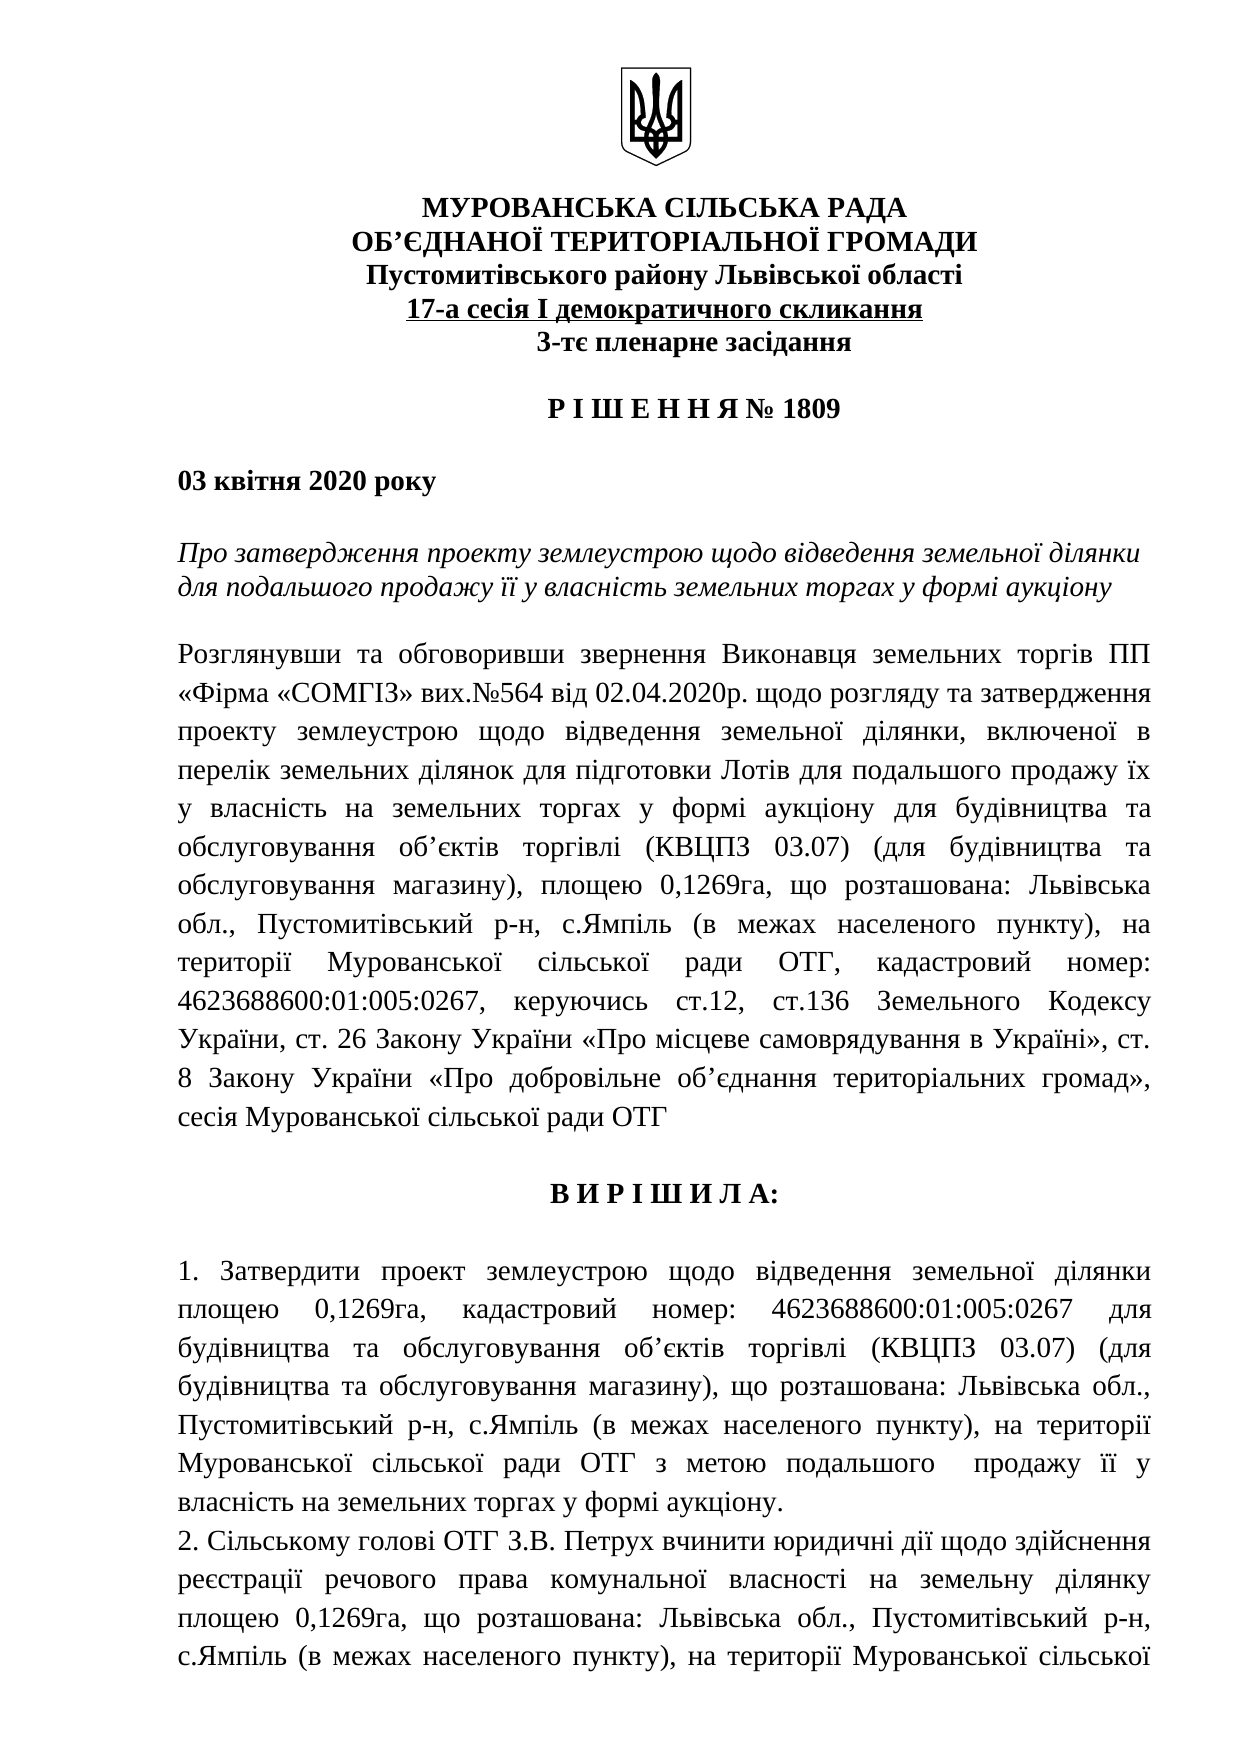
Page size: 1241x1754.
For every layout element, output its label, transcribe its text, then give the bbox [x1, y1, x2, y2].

text Пустомитівського району Львівської області [177, 257, 1152, 291]
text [177, 1523, 1152, 1672]
text 1. Затвердити проект землеустрою щодо відведення земельної ділянки площею 0,1269га, кадастровий номер: 4623688600:01:005:0267 для будівництва та обслуговування об’єктів торгівлі (КВЦПЗ 03.07) (для будівництва та обслуговування магазину), що розташована: Львівська обл., Пустомитівський р-н, с.Ямпіль (в межах населеного пункту), на території Мурованської сільської ради ОТГ з метою подальшого продажу її у власність на земельних торгах у формі аукціону. [177, 1253, 1152, 1518]
text Про затвердження проекту землеустрою щодо відведення земельної ділянки для подальшого продажу її у власність земельних торгах у формі аукціону [177, 536, 1152, 603]
text МУРОВАНСЬКА СІЛЬСЬКА РАДА [177, 190, 1152, 224]
text 3-тє пленарне засідання [177, 324, 1211, 358]
text Р І Ш Е Н Н Я № 1809 [177, 391, 1211, 425]
text 17-а сесія І демократичного скликання [177, 291, 1152, 324]
text Розглянувши та обговоривши звернення Виконавця земельних торгів ПП «Фірма «СОМГІЗ» вих.№564 від 02.04.2020р. щодо розгляду та затвердження проекту землеустрою щодо відведення земельної ділянки, включеної в перелік земельних ділянок для підготовки Лотів для подальшого продажу їх у власність на земельних торгах у формі аукціону для будівництва та обслуговування об’єктів торгівлі (КВЦПЗ 03.07) (для будівництва та обслуговування магазину), площею 0,1269га, що розташована: Львівська обл., Пустомитівський р-н, с.Ямпіль (в межах населеного пункту), на території Мурованської сільської ради ОТГ, кадастровий номер: 4623688600:01:005:0267, керуючись ст.12, ст.136 Земельного Кодексу України, ст. 26 Закону України «Про місцеве самоврядування в Україні», ст. 8 Закону України «Про добровільне об’єднання територіальних громад», сесія Мурованської сільської ради ОТГ [177, 636, 1152, 1132]
text ОБ’ЄДНАНОЇ ТЕРИТОРІАЛЬНОЇ ГРОМАДИ [177, 224, 1152, 257]
text В И Р І Ш И Л А: [177, 1176, 1152, 1209]
text 03 квітня 2020 року [177, 463, 1152, 497]
